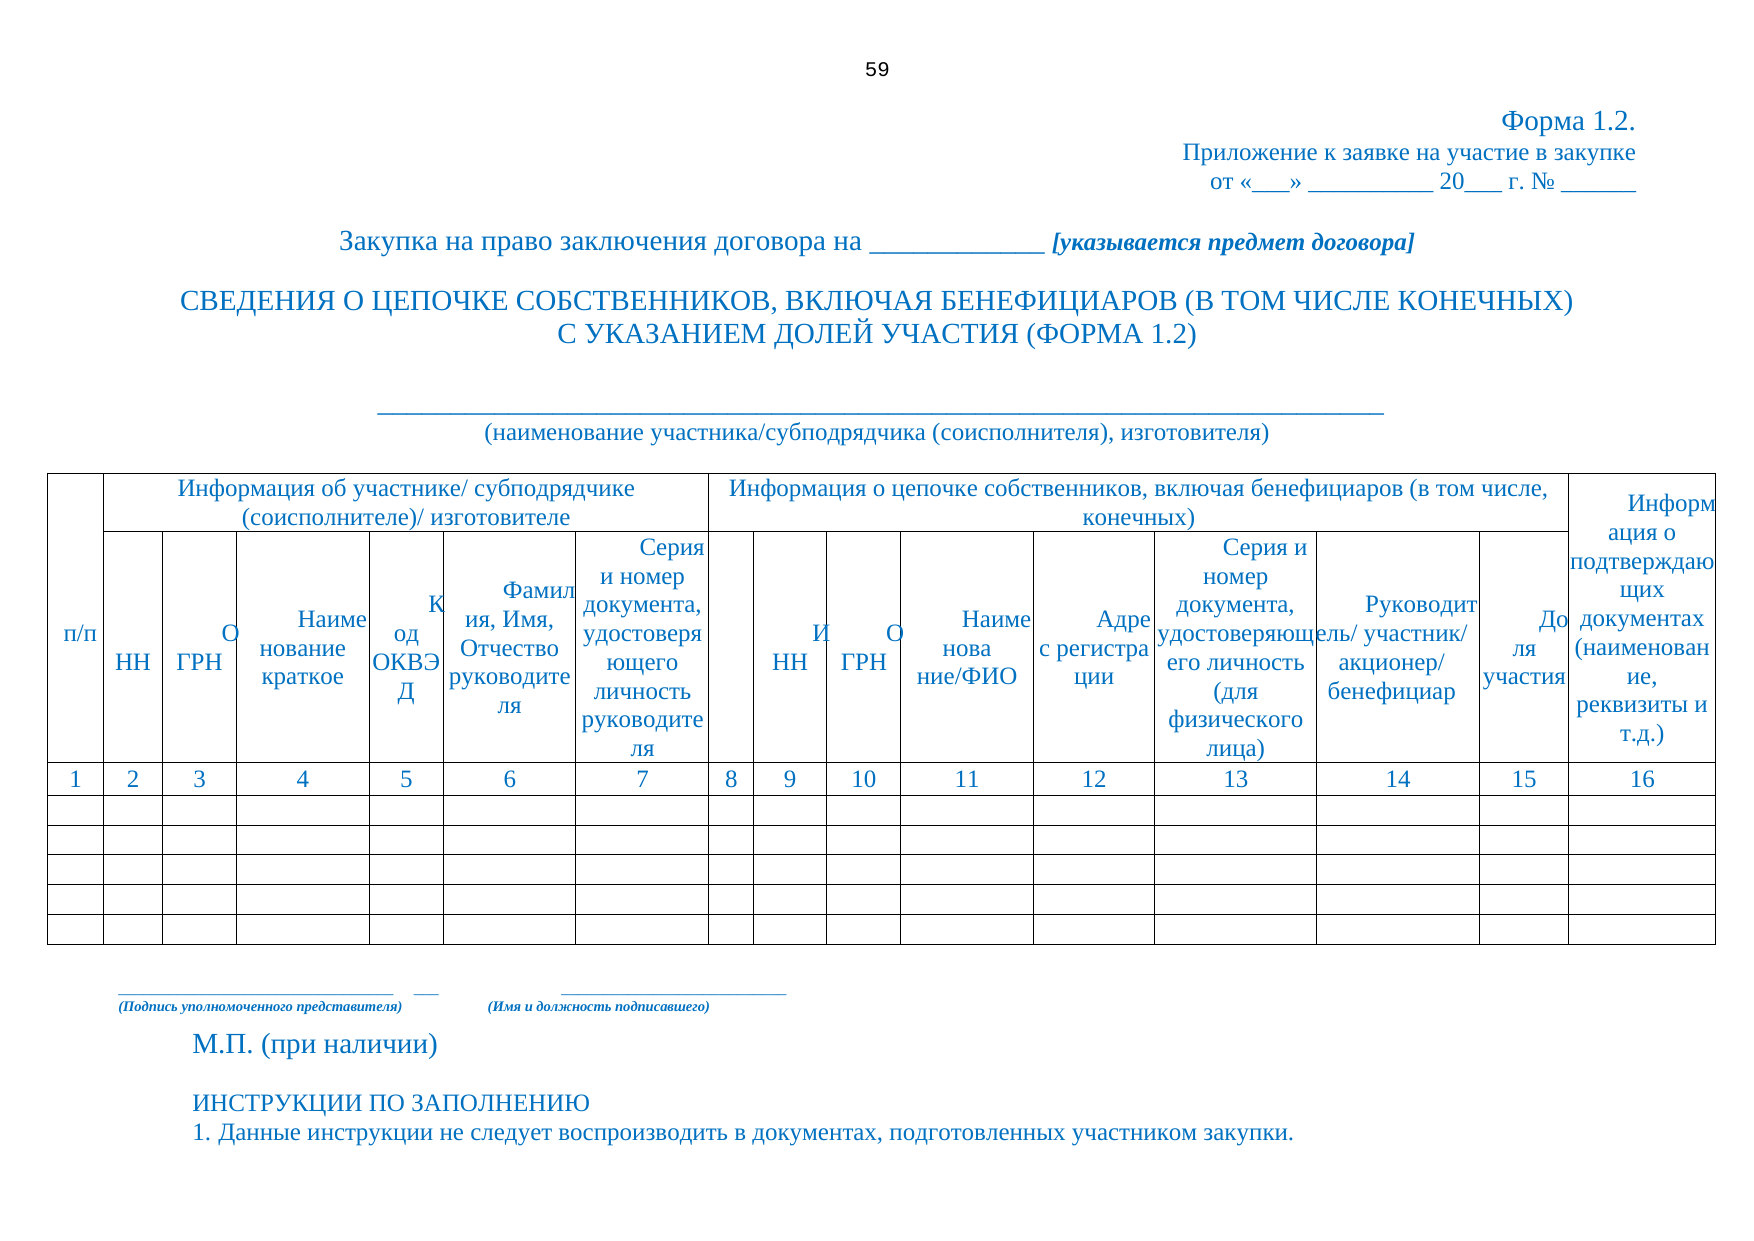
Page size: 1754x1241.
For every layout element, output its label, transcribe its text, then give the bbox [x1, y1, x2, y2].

table_cell [576, 855, 708, 884]
table_cell [1569, 885, 1715, 914]
table_cell [163, 915, 236, 944]
table_header Информация о подтверждающих документах (наименование, реквизиты и т.д.) [1569, 474, 1715, 762]
table_cell [901, 885, 1033, 914]
text (Подпись уполномоченного представителя) (Имя и должность подписавшего) [118, 997, 1636, 1026]
table_cell [444, 885, 575, 914]
table_cell [104, 855, 162, 884]
table_cell [370, 885, 443, 914]
table_cell [48, 826, 103, 854]
table_cell 16 [1569, 763, 1715, 795]
table_cell Серия и номер документа, удостоверяющего личность руководителя [576, 532, 708, 762]
table_cell [237, 915, 369, 944]
table_cell [48, 855, 103, 884]
table_cell 1 [48, 763, 103, 795]
table_cell Адрес регистра ции [1034, 532, 1154, 762]
table_cell [1569, 826, 1715, 854]
table_cell [827, 855, 900, 884]
table_cell № [709, 532, 753, 762]
table_cell [827, 796, 900, 824]
table_cell [576, 826, 708, 854]
table_cell ОГРН [163, 532, 236, 762]
table_cell [104, 796, 162, 824]
table_cell [1317, 855, 1479, 884]
table_cell [444, 855, 575, 884]
table_cell [754, 915, 826, 944]
table_cell [163, 885, 236, 914]
table_cell [444, 796, 575, 824]
table_cell ИНН [754, 532, 826, 762]
table_cell [370, 855, 443, 884]
table_cell Код ОКВЭД [370, 532, 443, 762]
table_cell [1480, 915, 1568, 944]
table_cell Наименование краткое [237, 532, 369, 762]
table_cell [370, 826, 443, 854]
table_cell [104, 915, 162, 944]
table_cell [370, 796, 443, 824]
table_cell [709, 796, 753, 824]
table_cell [1480, 796, 1568, 824]
table_cell [163, 826, 236, 854]
text М.П. (при наличии) [118, 1026, 1636, 1060]
table_cell [1034, 796, 1154, 824]
table_cell Серия и номер документа, удостоверяющего личность (для физического лица) [1155, 532, 1316, 762]
table_header Информация о цепочке собственников, включая бенефициаров (в том числе, конечных) [709, 474, 1568, 531]
table_cell [1317, 826, 1479, 854]
table_cell [709, 885, 753, 914]
table_cell ИНН [104, 532, 162, 762]
table_cell [1569, 796, 1715, 824]
table_cell [576, 915, 708, 944]
table_cell Наименова ние/ФИО [901, 532, 1033, 762]
table_cell [576, 885, 708, 914]
table_cell [1317, 885, 1479, 914]
table_cell [1317, 915, 1479, 944]
table_cell [1317, 796, 1479, 824]
table_cell [237, 855, 369, 884]
table_cell [754, 855, 826, 884]
table_cell [1569, 915, 1715, 944]
table_cell [576, 796, 708, 824]
text от «___» __________ 20___ г. № ______ [546, 166, 1636, 194]
table_cell [901, 796, 1033, 824]
table_cell 15 [1480, 763, 1568, 795]
table_cell 2 [104, 763, 162, 795]
table_cell [444, 826, 575, 854]
table_cell 4 [237, 763, 369, 795]
table_cell [754, 826, 826, 854]
table_header Информация об участнике/ субподрядчике (соисполнителе)/ изготовителе [104, 474, 708, 531]
table_cell [1155, 885, 1316, 914]
table_cell [709, 826, 753, 854]
table_cell [237, 796, 369, 824]
list Данные инструкции не следует воспроизводить в документах, подготовленных участником закупки. [118, 1117, 1636, 1146]
table_cell [1155, 915, 1316, 944]
table_cell [754, 885, 826, 914]
table_cell [901, 855, 1033, 884]
table_cell [237, 885, 369, 914]
table_cell [1480, 826, 1568, 854]
table_cell [48, 796, 103, 824]
table_cell [901, 915, 1033, 944]
table_cell [237, 826, 369, 854]
table_cell [1155, 796, 1316, 824]
table_cell 7 [576, 763, 708, 795]
table_cell [1480, 885, 1568, 914]
table_cell [1569, 855, 1715, 884]
table_cell 3 [163, 763, 236, 795]
table_cell [901, 826, 1033, 854]
table_cell 13 [1155, 763, 1316, 795]
text Форма 1.2. [118, 103, 1636, 137]
table_cell [1034, 885, 1154, 914]
table_cell Руководитель/ участник/ акционер/ бенефициар [1317, 532, 1479, 762]
table_cell [104, 826, 162, 854]
table_cell [444, 915, 575, 944]
table_cell [1480, 855, 1568, 884]
table_cell [104, 885, 162, 914]
table_cell [48, 885, 103, 914]
table_header № п/п [48, 474, 103, 762]
text (наименование участника/субподрядчика (соисполнителя), изготовителя) [118, 417, 1636, 446]
table_cell [1155, 855, 1316, 884]
table_cell [709, 915, 753, 944]
table_cell [709, 855, 753, 884]
table_cell ОГРН [827, 532, 900, 762]
table_cell [1034, 855, 1154, 884]
table_cell [827, 915, 900, 944]
table_cell [1155, 826, 1316, 854]
table_cell [1034, 826, 1154, 854]
table_cell 8 [709, 763, 753, 795]
table_cell 6 [444, 763, 575, 795]
text ИНСТРУКЦИИ ПО ЗАПОЛНЕНИЮ [118, 1088, 1636, 1117]
table_cell [163, 796, 236, 824]
table_cell 14 [1317, 763, 1479, 795]
text Закупка на право заключения договора на ____________ [указывается предмет договора] [118, 223, 1636, 257]
table_cell Фамилия, Имя, Отчество руководителя [444, 532, 575, 762]
table_cell [754, 796, 826, 824]
table_cell [827, 826, 900, 854]
text Приложение к заявке на участие в закупке [546, 137, 1636, 166]
table_cell 9 [754, 763, 826, 795]
table_cell [827, 885, 900, 914]
table_cell [1034, 915, 1154, 944]
text _________________________________ ___ ___________________________ [118, 978, 1636, 997]
table_cell [370, 915, 443, 944]
table_cell 12 [1034, 763, 1154, 795]
table_cell [48, 915, 103, 944]
table_cell 11 [901, 763, 1033, 795]
table_cell 5 [370, 763, 443, 795]
text _____________________________________________________________________ [118, 384, 1636, 417]
table_cell Доля участия [1480, 532, 1568, 762]
table_cell 10 [827, 763, 900, 795]
table_cell [163, 855, 236, 884]
subtitle СВЕДЕНИЯ О ЦЕПОЧКЕ СОБСТВЕННИКОВ, ВКЛЮЧАЯ БЕНЕФИЦИАРОВ (В ТОМ ЧИСЛЕ КОНЕЧНЫХ) С УКАЗАНИЕМ ДОЛЕЙ УЧАСТИЯ (ФОРМА 1.2) [118, 283, 1636, 350]
